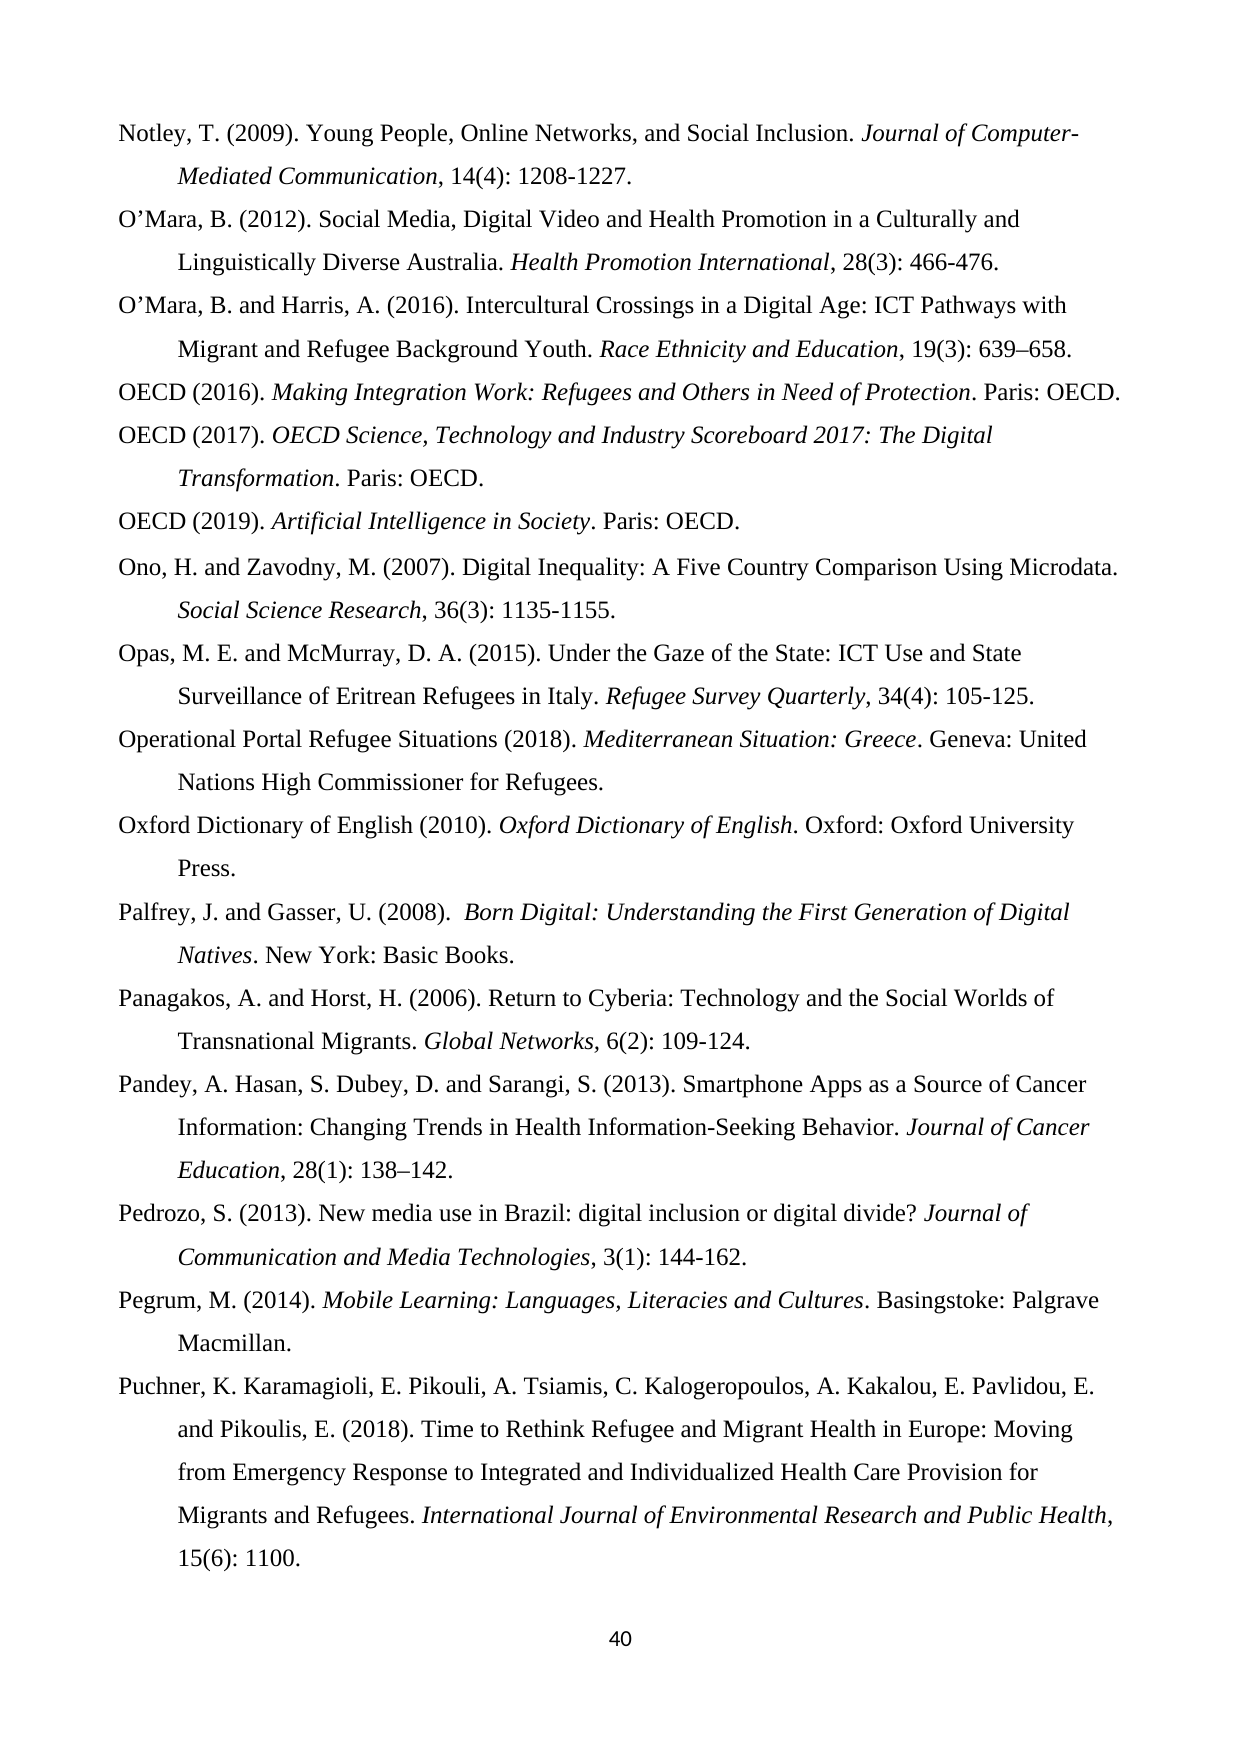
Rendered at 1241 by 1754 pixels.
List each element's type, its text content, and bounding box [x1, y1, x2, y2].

text Notley, T. (2009). Young People, Online Networks, and Social Inclusion. Journal of Computer-Mediated Communication, 14(4): 1208-1227. [118, 118, 1122, 190]
text Palfrey, J. and Gasser, U. (2008). Born Digital: Understanding the First Generation of Digital Natives. New York: Basic Books. [118, 897, 1122, 968]
text Ono, H. and Zavodny, M. (2007). Digital Inequality: A Five Country Comparison Using Microdata. Social Science Research, 36(3): 1135-1155. [118, 552, 1122, 623]
text OECD (2016). Making Integration Work: Refugees and Others in Need of Protection. Paris: OECD. [118, 377, 1122, 406]
text Pegrum, M. (2014). Mobile Learning: Languages, Literacies and Cultures. Basingstoke: Palgrave Macmillan. [118, 1285, 1122, 1357]
text Pedrozo, S. (2013). New media use in Brazil: digital inclusion or digital divide? Journal of Communication and Media Technologies, 3(1): 144-162. [118, 1198, 1122, 1270]
text Panagakos, A. and Horst, H. (2006). Return to Cyberia: Technology and the Social Worlds of Transnational Migrants. Global Networks, 6(2): 109-124. [118, 983, 1122, 1055]
text OECD (2017). OECD Science, Technology and Industry Scoreboard 2017: The Digital Transformation. Paris: OECD. [118, 420, 1122, 492]
text Puchner, K. Karamagioli, E. Pikouli, A. Tsiamis, C. Kalogeropoulos, A. Kakalou, E. Pavlidou, E. and Pikoulis, E. (2018). Time to Rethink Refugee and Migrant Health in Europe: Moving from Emergency Response to Integrated and Individualized Health Care Provision for Migrants and Refugees. International Journal of Environmental Research and Public Health, 15(6): 1100. [118, 1371, 1122, 1572]
text Operational Portal Refugee Situations (2018). Mediterranean Situation: Greece. Geneva: United Nations High Commissioner for Refugees. [118, 724, 1122, 796]
text Opas, M. E. and McMurray, D. A. (2015). Under the Gaze of the State: ICT Use and State Surveillance of Eritrean Refugees in Italy. Refugee Survey Quarterly, 34(4): 105-125. [118, 638, 1122, 710]
text OECD (2019). Artificial Intelligence in Society. Paris: OECD. [118, 506, 1122, 535]
text Oxford Dictionary of English (2010). Oxford Dictionary of English. Oxford: Oxford University Press. [118, 810, 1122, 882]
text O’Mara, B. and Harris, A. (2016). Intercultural Crossings in a Digital Age: ICT Pathways with Migrant and Refugee Background Youth. Race Ethnicity and Education, 19(3): 639–658. [118, 291, 1122, 362]
text Pandey, A. Hasan, S. Dubey, D. and Sarangi, S. (2013). Smartphone Apps as a Source of Cancer Information: Changing Trends in Health Information-Seeking Behavior. Journal of Cancer Education, 28(1): 138–142. [118, 1069, 1122, 1184]
text O’Mara, B. (2012). Social Media, Digital Video and Health Promotion in a Culturally and Linguistically Diverse Australia. Health Promotion International, 28(3): 466-476. [118, 204, 1122, 276]
